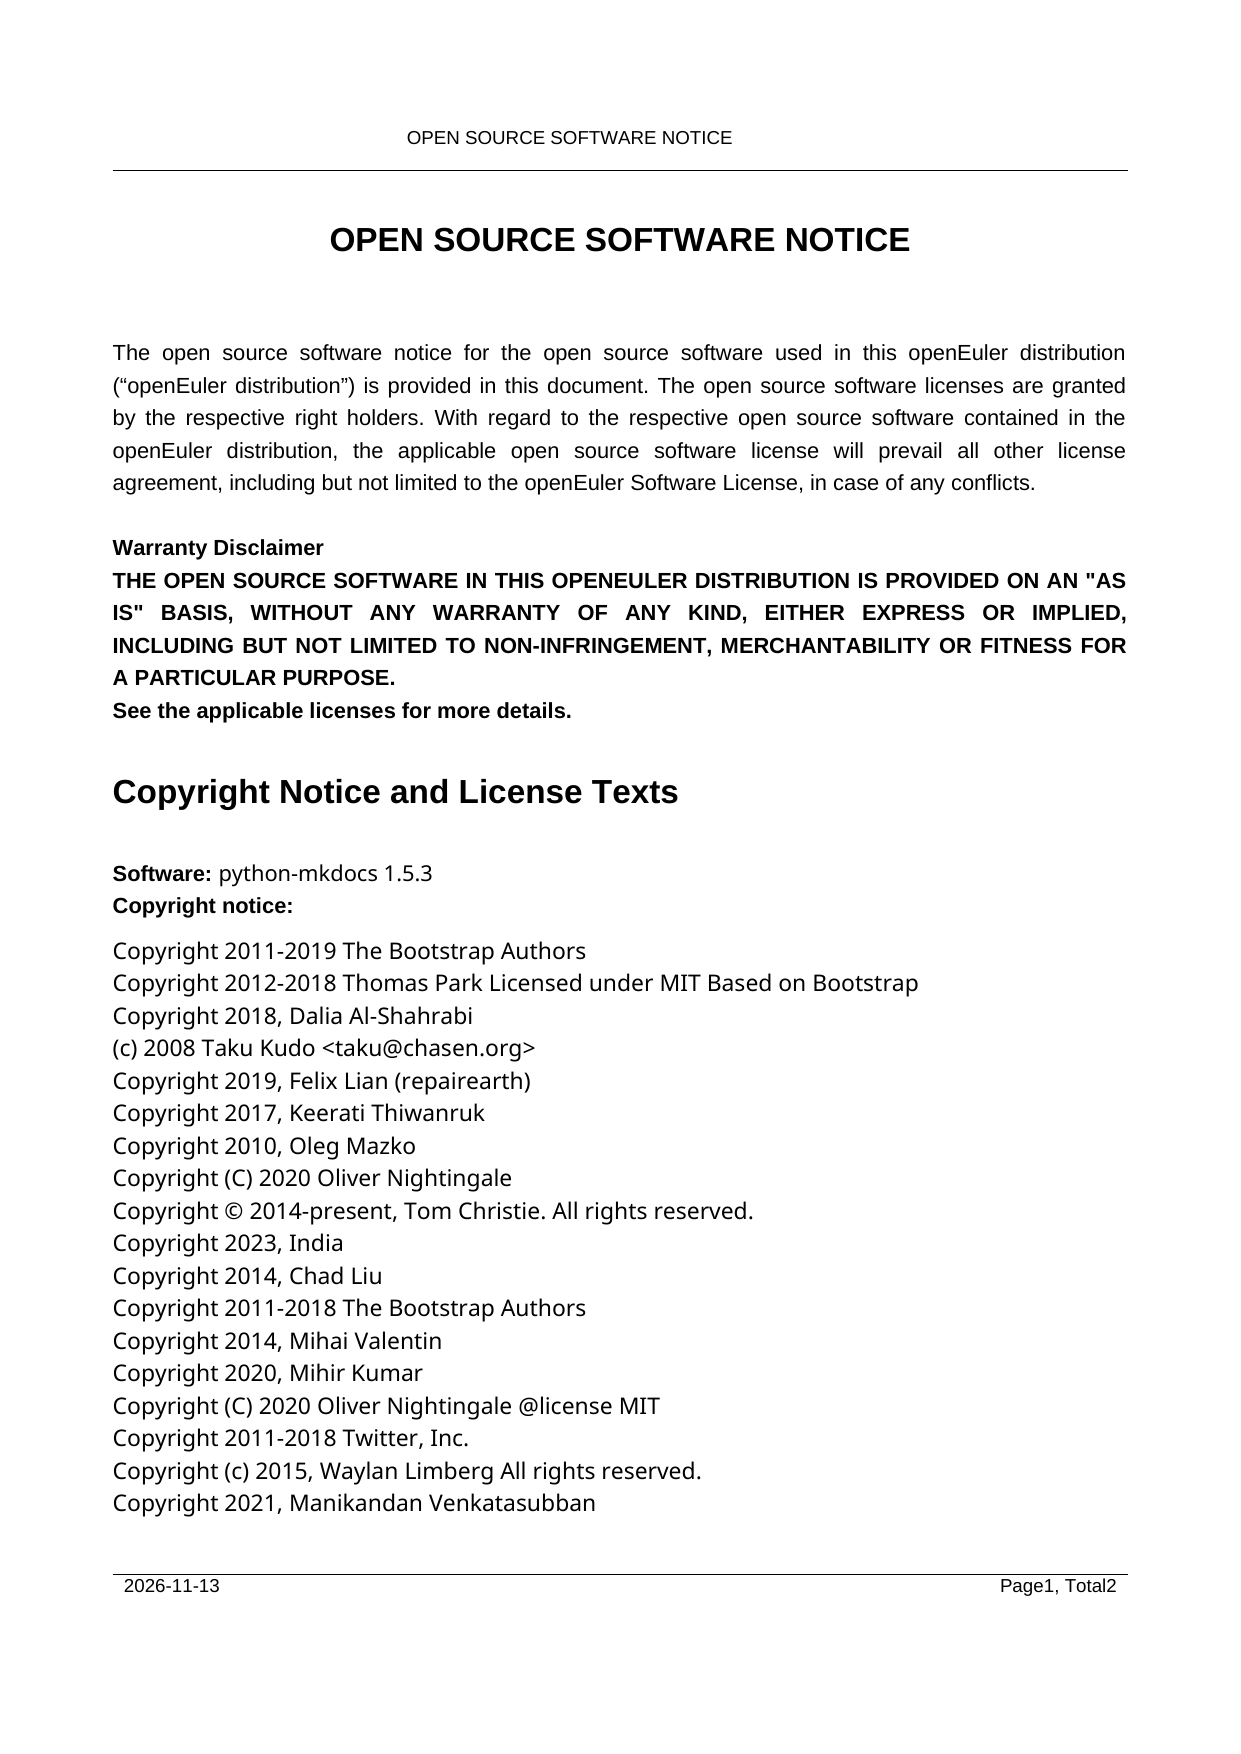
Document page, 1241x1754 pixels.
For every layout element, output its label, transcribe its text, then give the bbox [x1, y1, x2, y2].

text The open source software notice for the open source software used in this openEuler distribution (“openEuler distribution”) is provided in this document. The open source software licenses are granted by the respective right holders. With regard to the respective open source software contained in the openEuler distribution, the applicable open source software license will prevail all other license agreement, including but not limited to the openEuler Software License, in case of any conflicts. [112, 336, 1128, 499]
text Copyright notice: [112, 889, 1128, 921]
title Software: python-mkdocs 1.5.3 [112, 856, 1128, 889]
text Copyright 2011-2019 The Bootstrap Authors Copyright 2012-2018 Thomas Park Licensed under MIT Based on Bootstrap Copyright 2018, Dalia Al-Shahrabi (c) 2008 Taku Kudo <taku@chasen.org> Copyright 2019, Felix Lian (repairearth) Copyright 2017, Keerati Thiwanruk Copyright 2010, Oleg Mazko Copyright (C) 2020 Oliver Nightingale Copyright © 2014-present, Tom Christie. All rights reserved. Copyright 2023, India Copyright 2014, Chad Liu Copyright 2011-2018 The Bootstrap Authors Copyright 2014, Mihai Valentin Copyright 2020, Mihir Kumar Copyright (C) 2020 Oliver Nightingale @license MIT Copyright 2011-2018 Twitter, Inc. Copyright (c) 2015, Waylan Limberg All rights reserved. Copyright 2021, Manikandan Venkatasubban [112, 934, 1128, 1551]
text Copyright Notice and License Texts [112, 759, 1128, 824]
text OPEN SOURCE SOFTWARE NOTICE [112, 206, 1128, 271]
text THE OPEN SOURCE SOFTWARE IN THIS OPENEULER DISTRIBUTION IS PROVIDED ON AN "AS IS" BASIS, WITHOUT ANY WARRANTY OF ANY KIND, EITHER EXPRESS OR IMPLIED, INCLUDING BUT NOT LIMITED TO NON-INFRINGEMENT, MERCHANTABILITY OR FITNESS FOR A PARTICULAR PURPOSE. See the applicable licenses for more details. [112, 564, 1128, 726]
text Warranty Disclaimer [112, 531, 1128, 564]
